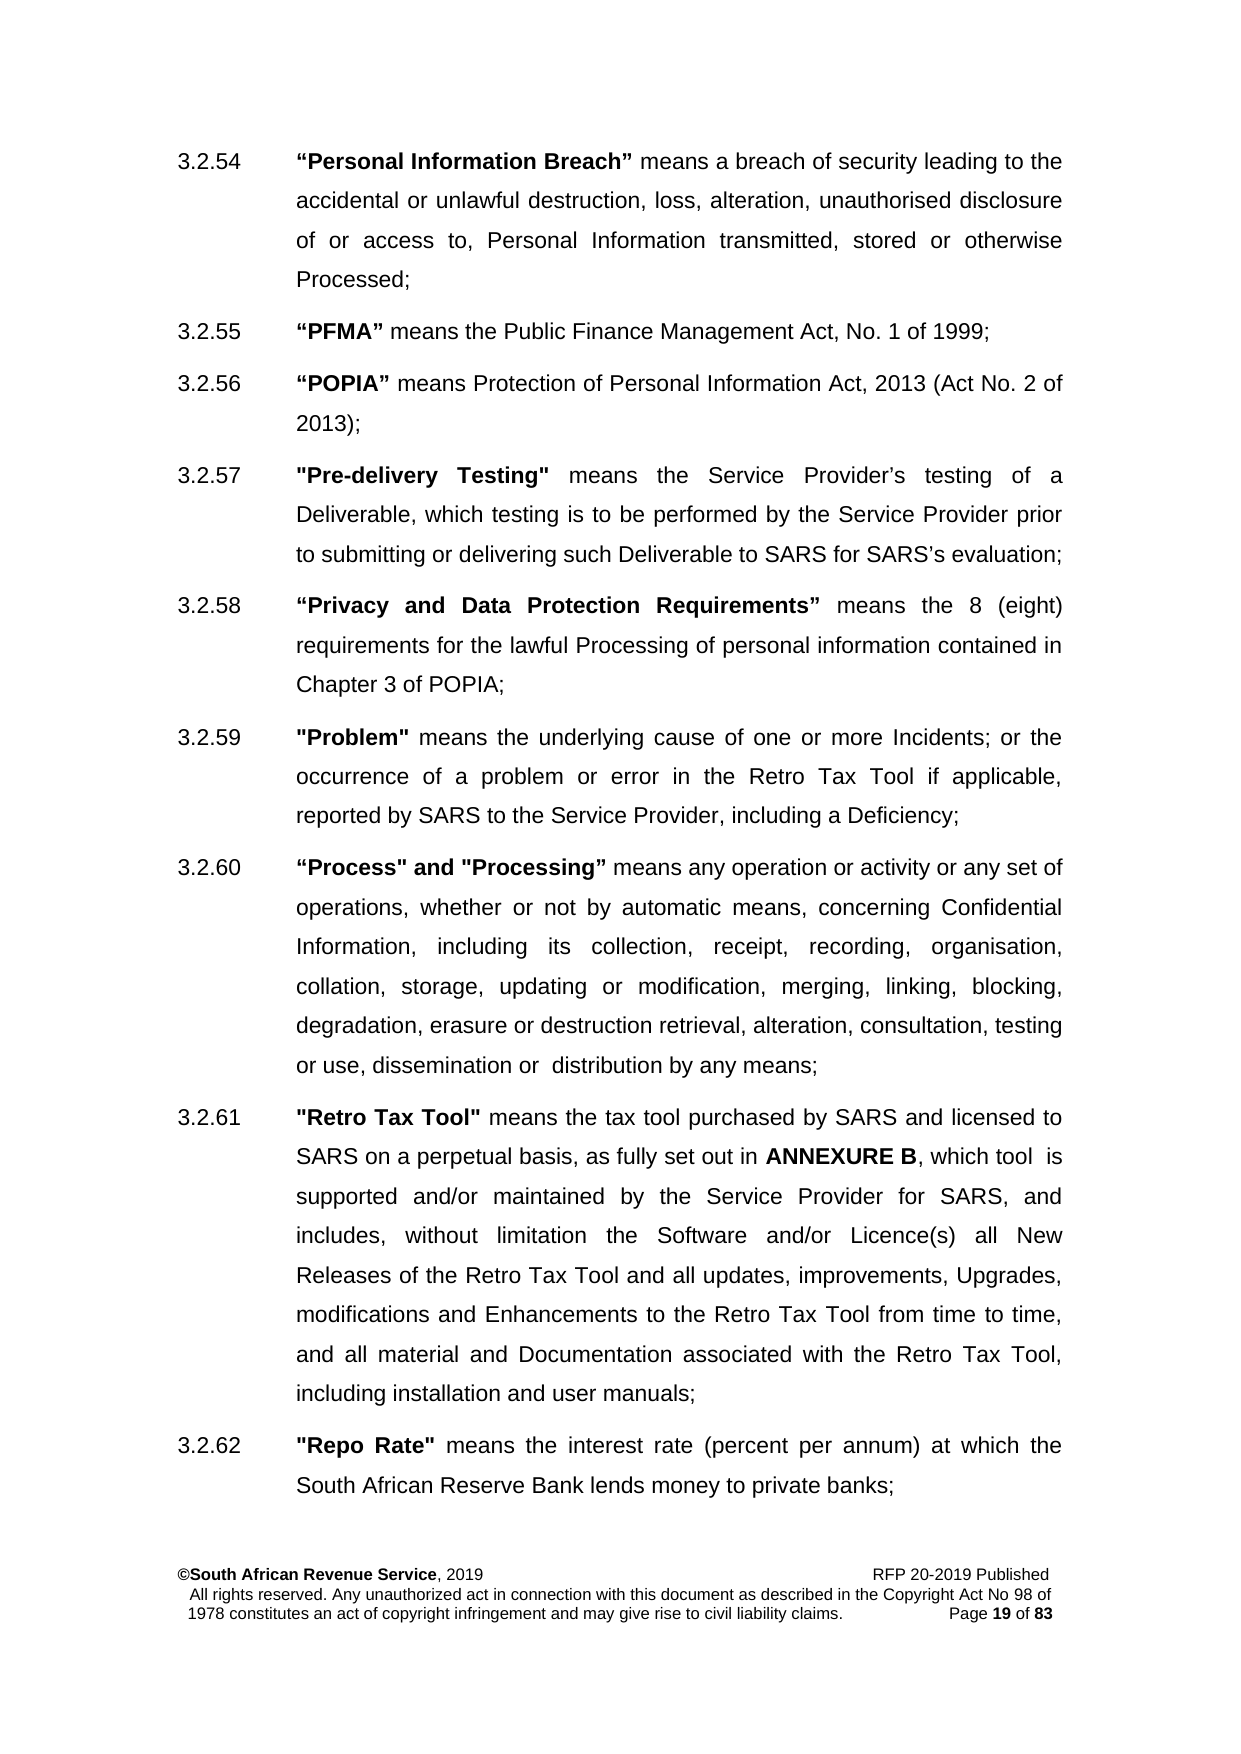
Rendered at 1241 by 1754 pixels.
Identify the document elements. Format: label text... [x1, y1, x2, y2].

subtitle “Privacy and Data Protection Requirements” means the 8 (eight) requirements for the lawful Processing of personal information contained in Chapter 3 of POPIA; [177, 592, 1063, 698]
subtitle "Pre-delivery Testing" means the Service Provider’s testing of a Deliverable, which testing is to be performed by the Service Provider prior to submitting or delivering such Deliverable to SARS for SARS’s evaluation; [177, 462, 1063, 567]
subtitle "Problem" means the underlying cause of one or more Incidents; or the occurrence of a problem or error in the Retro Tax Tool if applicable, reported by SARS to the Service Provider, including a Deficiency; [177, 723, 1063, 829]
subtitle “POPIA” means Protection of Personal Information Act, 2013 (Act No. 2 of 2013); [177, 370, 1063, 436]
subtitle “PFMA” means the Public Finance Management Act, No. 1 of 1999; [177, 318, 1063, 344]
subtitle "Retro Tax Tool" means the tax tool purchased by SARS and licensed to SARS on a perpetual basis, as fully set out in ANNEXURE B, which tool is supported and/or maintained by the Service Provider for SARS, and includes, without limitation the Software and/or Licence(s) all New Releases of the Retro Tax Tool and all updates, improvements, Upgrades, modifications and Enhancements to the Retro Tax Tool from time to time, and all material and Documentation associated with the Retro Tax Tool, including installation and user manuals; [177, 1104, 1063, 1406]
subtitle "Repo Rate" means the interest rate (percent per annum) at which the South African Reserve Bank lends money to private banks; [177, 1432, 1063, 1498]
subtitle “Process" and "Processing” means any operation or activity or any set of operations, whether or not by automatic means, concerning Confidential Information, including its collection, receipt, recording, organisation, collation, storage, updating or modification, merging, linking, blocking, degradation, erasure or destruction retrieval, alteration, consultation, testing or use, dissemination or distribution by any means; [177, 854, 1063, 1078]
subtitle “Personal Information Breach” means a breach of security leading to the accidental or unlawful destruction, loss, alteration, unauthorised disclosure of or access to, Personal Information transmitted, stored or otherwise Processed; [177, 148, 1063, 292]
